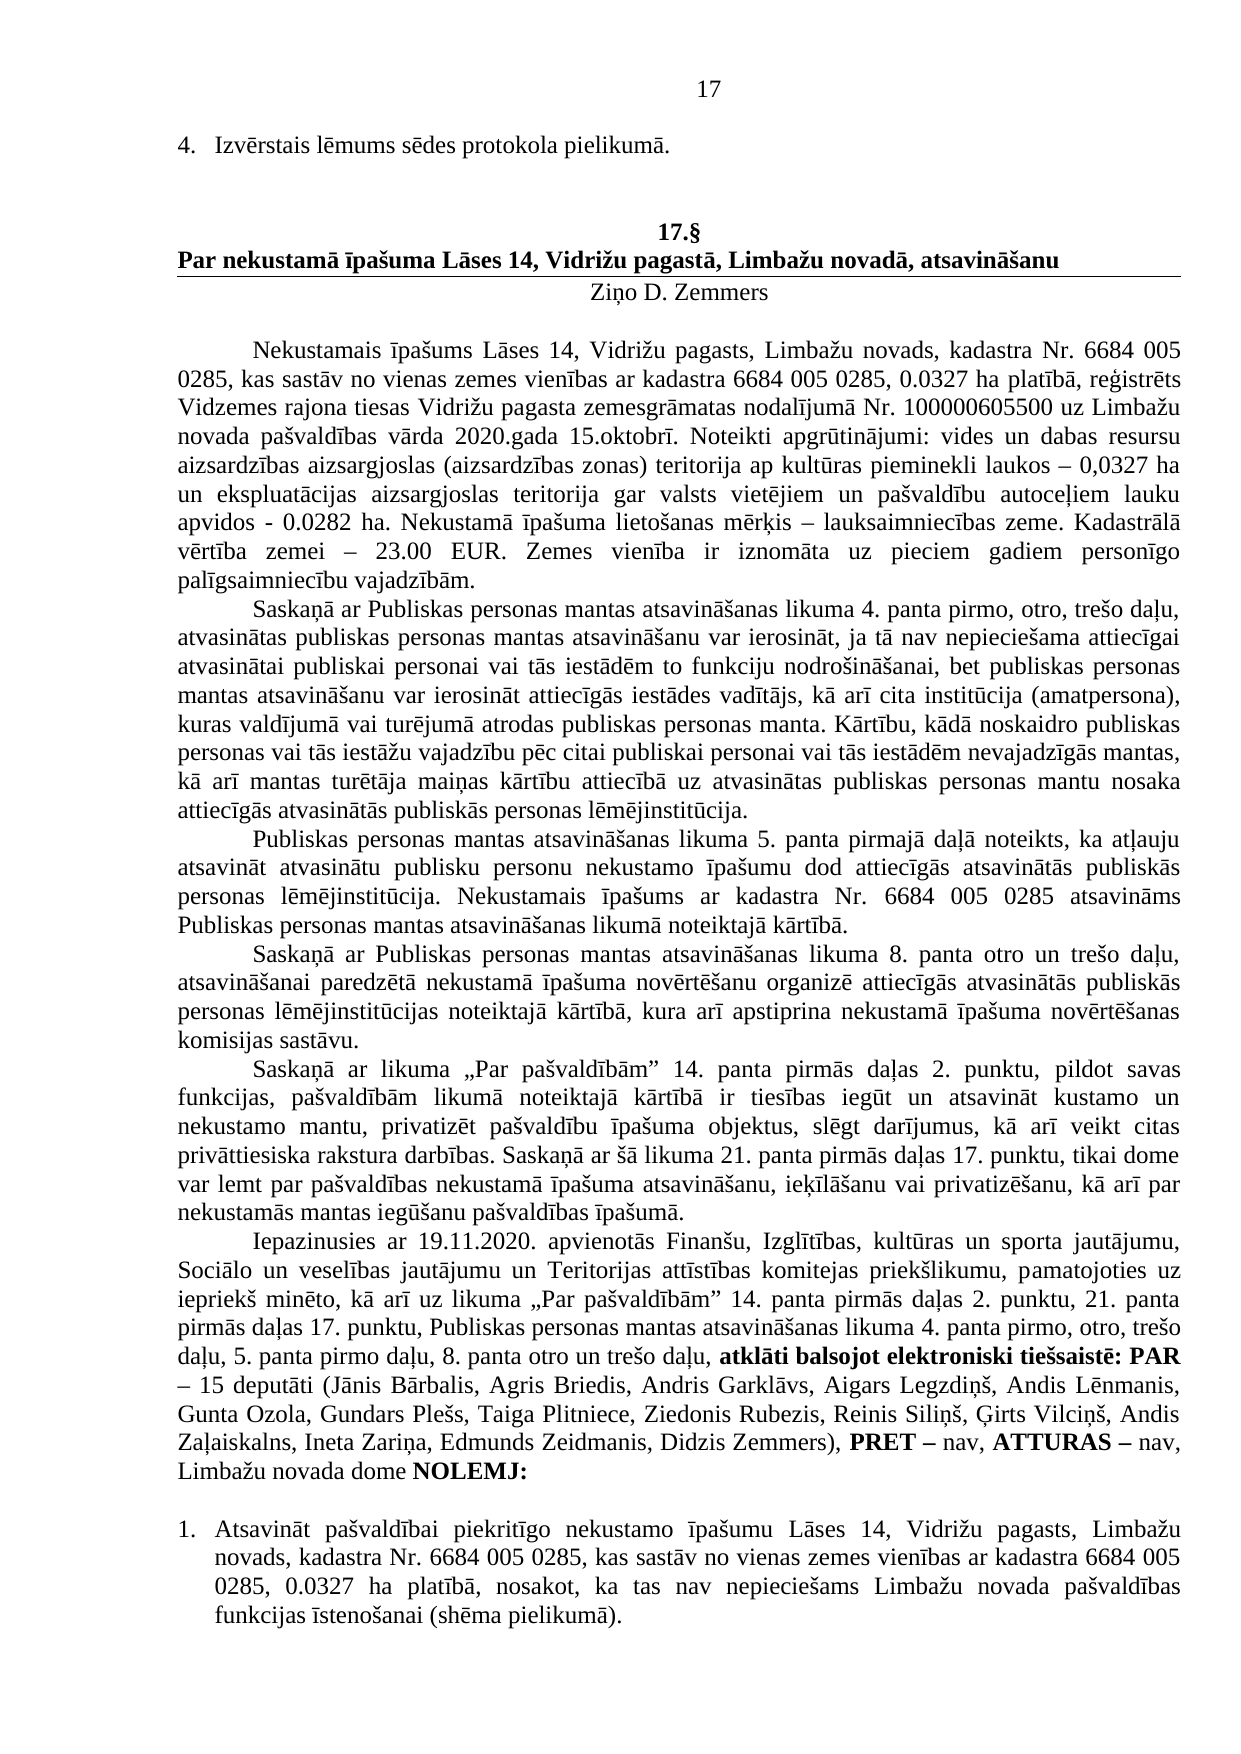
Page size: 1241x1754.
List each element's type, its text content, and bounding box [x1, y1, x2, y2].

text Ziņo D. Zemmers [177, 277, 1181, 306]
text 17.§ [177, 217, 1181, 246]
list Izvērstais lēmums sēdes protokola pielikumā. [177, 131, 1181, 159]
text Saskaņā ar Publiskas personas mantas atsavināšanas likuma 4. panta pirmo, otro, trešo daļu, atvasinātas publiskas personas mantas atsavināšanu var ierosināt, ja tā nav nepieciešama attiecīgai atvasinātai publiskai personai vai tās iestādēm to funkciju nodrošināšanai, bet publiskas personas mantas atsavināšanu var ierosināt attiecīgās iestādes vadītājs, kā arī cita institūcija (amatpersona), kuras valdījumā vai turējumā atrodas publiskas personas manta. Kārtību, kādā noskaidro publiskas personas vai tās iestāžu vajadzību pēc citai publiskai personai vai tās iestādēm nevajadzīgās mantas, kā arī mantas turētāja maiņas kārtību attiecībā uz atvasinātas publiskas personas mantu nosaka attiecīgās atvasinātās publiskās personas lēmējinstitūcija. [177, 594, 1181, 824]
text Nekustamais īpašums Lāses 14, Vidrižu pagasts, Limbažu novads, kadastra Nr. 6684 005 0285, kas sastāv no vienas zemes vienības ar kadastra 6684 005 0285, 0.0327 ha platībā, reģistrēts Vidzemes rajona tiesas Vidrižu pagasta zemesgrāmatas nodalījumā Nr. 100000605500 uz Limbažu novada pašvaldības vārda 2020.gada 15.oktobrī. Noteikti apgrūtinājumi: vides un dabas resursu aizsardzības aizsargjoslas (aizsardzības zonas) teritorija ap kultūras pieminekli laukos – 0,0327 ha un ekspluatācijas aizsargjoslas teritorija gar valsts vietējiem un pašvaldību autoceļiem lauku apvidos - 0.0282 ha. Nekustamā īpašuma lietošanas mērķis – lauksaimniecības zeme. Kadastrālā vērtība zemei – 23.00 EUR. Zemes vienība ir iznomāta uz pieciem gadiem personīgo palīgsaimniecību vajadzībām. [177, 335, 1181, 594]
text Iepazinusies ar 19.11.2020. apvienotās Finanšu, Izglītības, kultūras un sporta jautājumu, Sociālo un veselības jautājumu un Teritorijas attīstības komitejas priekšlikumu, pamatojoties uz iepriekš minēto, kā arī uz likuma „Par pašvaldībām” 14. panta pirmās daļas 2. punktu, 21. panta pirmās daļas 17. punktu, Publiskas personas mantas atsavināšanas likuma 4. panta pirmo, otro, trešo daļu, 5. panta pirmo daļu, 8. panta otro un trešo daļu, atklāti balsojot elektroniski tiešsaistē: PAR – 15 deputāti (Jānis Bārbalis, Agris Briedis, Andris Garklāvs, Aigars Legzdiņš, Andis Lēnmanis, Gunta Ozola, Gundars Plešs, Taiga Plitniece, Ziedonis Rubezis, Reinis Siliņš, Ģirts Vilciņš, Andis Zaļaiskalns, Ineta Zariņa, Edmunds Zeidmanis, Didzis Zemmers), PRET – nav, ATTURAS – nav, Limbažu novada dome NOLEMJ: [177, 1226, 1181, 1485]
text Saskaņā ar likuma „Par pašvaldībām” 14. panta pirmās daļas 2. punktu, pildot savas funkcijas, pašvaldībām likumā noteiktajā kārtībā ir tiesības iegūt un atsavināt kustamo un nekustamo mantu, privatizēt pašvaldību īpašuma objektus, slēgt darījumus, kā arī veikt citas privāttiesiska rakstura darbības. Saskaņā ar šā likuma 21. panta pirmās daļas 17. punktu, tikai dome var lemt par pašvaldības nekustamā īpašuma atsavināšanu, ieķīlāšanu vai privatizēšanu, kā arī par nekustamās mantas iegūšanu pašvaldības īpašumā. [177, 1054, 1181, 1226]
list Atsavināt pašvaldībai piekritīgo nekustamo īpašumu Lāses 14, Vidrižu pagasts, Limbažu novads, kadastra Nr. 6684 005 0285, kas sastāv no vienas zemes vienības ar kadastra 6684 005 0285, 0.0327 ha platībā, nosakot, ka tas nav nepieciešams Limbažu novada pašvaldības funkcijas īstenošanai (shēma pielikumā). [177, 1514, 1181, 1629]
text Saskaņā ar Publiskas personas mantas atsavināšanas likuma 8. panta otro un trešo daļu, atsavināšanai paredzētā nekustamā īpašuma novērtēšanu organizē attiecīgās atvasinātās publiskās personas lēmējinstitūcijas noteiktajā kārtībā, kura arī apstiprina nekustamā īpašuma novērtēšanas komisijas sastāvu. [177, 939, 1181, 1054]
text Par nekustamā īpašuma Lāses 14, Vidrižu pagastā, Limbažu novadā, atsavināšanu [177, 246, 1181, 276]
text Publiskas personas mantas atsavināšanas likuma 5. panta pirmajā daļā noteikts, ka atļauju atsavināt atvasinātu publisku personu nekustamo īpašumu dod attiecīgās atsavinātās publiskās personas lēmējinstitūcija. Nekustamais īpašums ar kadastra Nr. 6684 005 0285 atsavināms Publiskas personas mantas atsavināšanas likumā noteiktajā kārtībā. [177, 824, 1181, 939]
